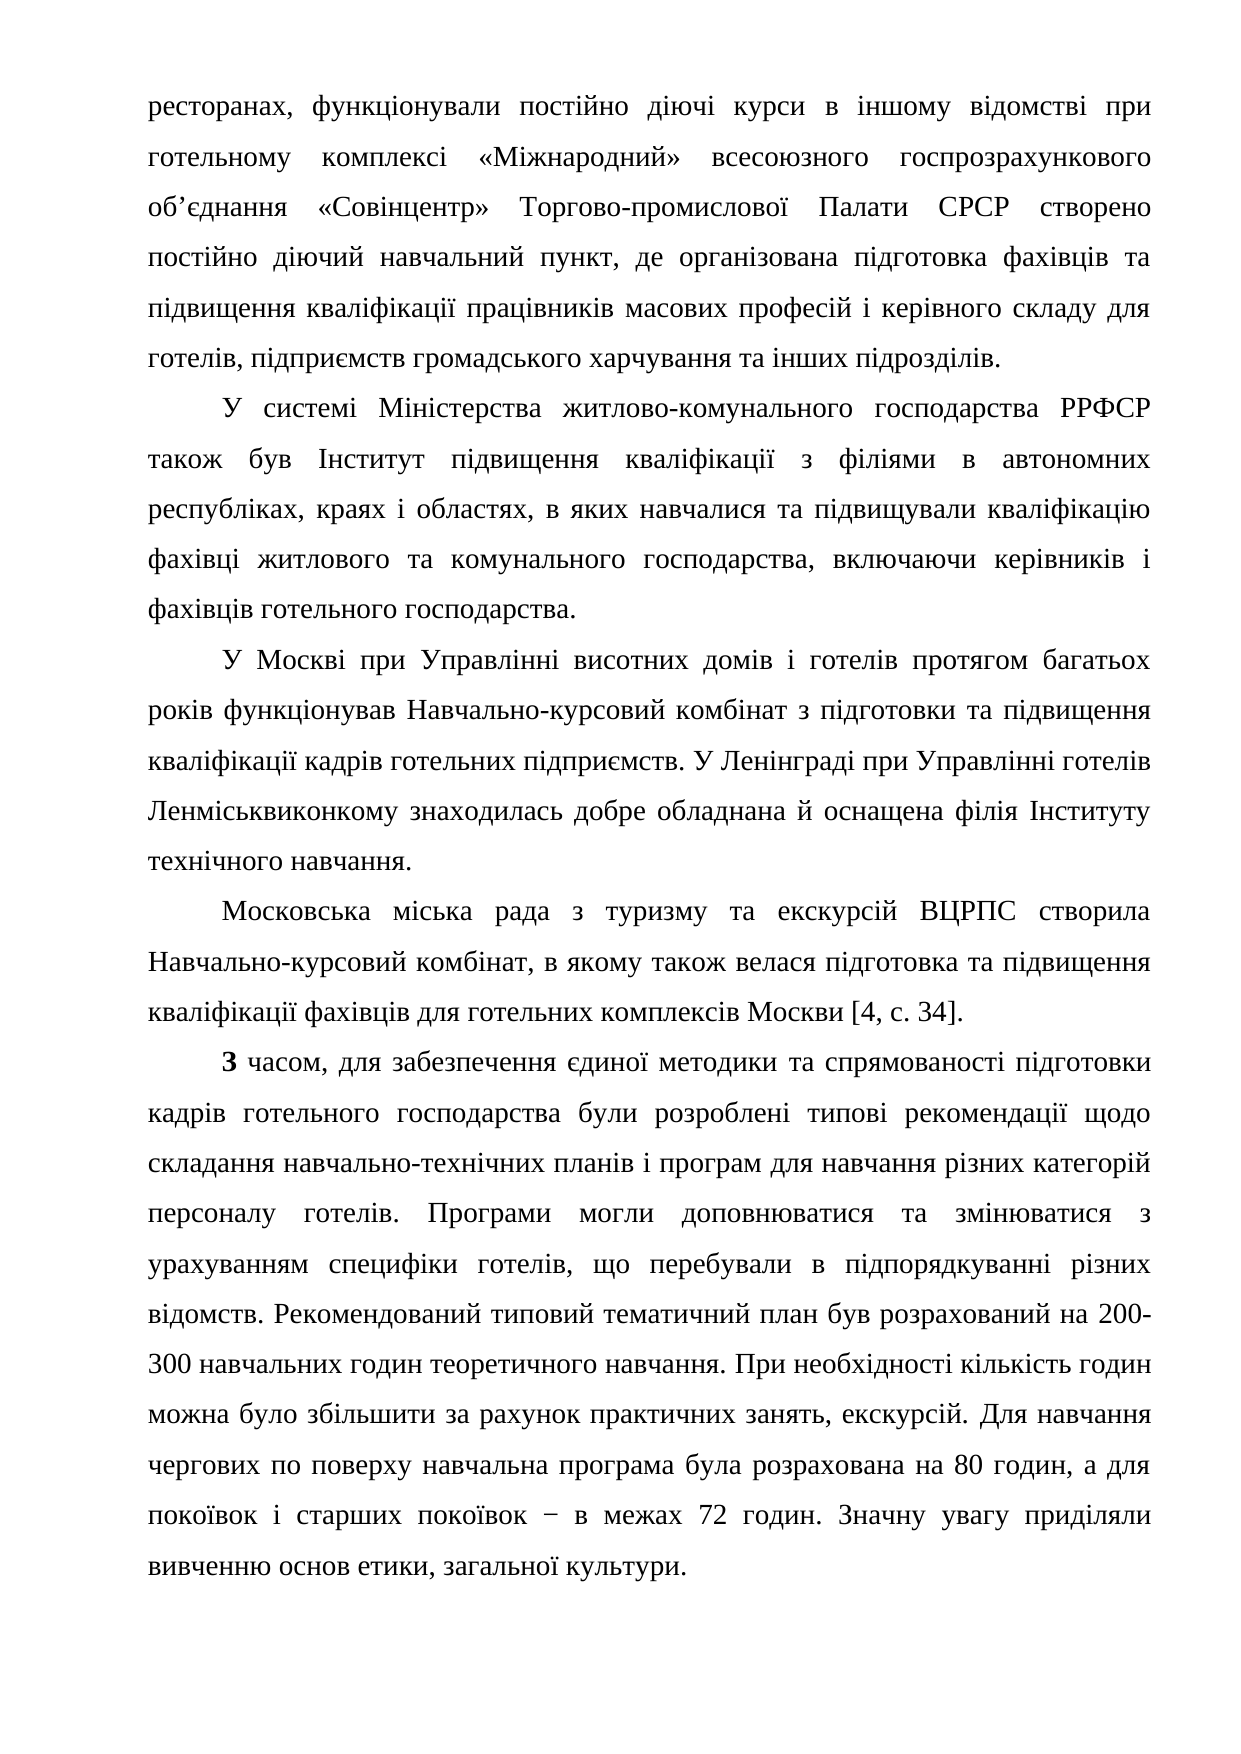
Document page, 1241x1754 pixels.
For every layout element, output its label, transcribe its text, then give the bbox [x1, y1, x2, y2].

text У Москві при Управлінні висотних домів і готелів протягом багатьох років функціонував Навчально-курсовий комбінат з підготовки та підвищення кваліфікації кадрів готельних підприємств. У Ленінграді при Управлінні готелів Ленміськвиконкому знаходилась добре обладнана й оснащена філія Інституту технічного навчання. [148, 642, 1152, 877]
text У системі Міністерства житлово-комунального господарства РРФСР також був Інститут підвищення кваліфікації з філіями в автономних республіках, краях і областях, в яких навчалися та підвищували кваліфікацію фахівці житлового та комунального господарства, включаючи керівників і фахівців готельного господарства. [148, 390, 1152, 625]
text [148, 88, 1152, 374]
text Московська міська рада з туризму та екскурсій ВЦРПС створила Навчально-курсовий комбінат, в якому також велася підготовка та підвищення кваліфікації фахівців для готельних комплексів Москви [4, с. 34]. [148, 893, 1152, 1028]
text З часом, для забезпечення єдиної методики та спрямованості підготовки кадрів готельного господарства були розроблені типові рекомендації щодо складання навчально-технічних планів і програм для навчання різних категорій персоналу готелів. Програми могли доповнюватися та змінюватися з урахуванням специфіки готелів, що перебували в підпорядкуванні різних відомств. Рекомендований типовий тематичний план був розрахований на 200-300 навчальних годин теоретичного навчання. При необхідності кількість годин можна було збільшити за рахунок практичних занять, екскурсій. Для навчання чергових по поверху навчальна програма була розрахована на 80 годин, а для покоївок і старших покоївок − в межах 72 годин. Значну увагу приділяли вивченню основ етики, загальної культури. [148, 1044, 1152, 1581]
